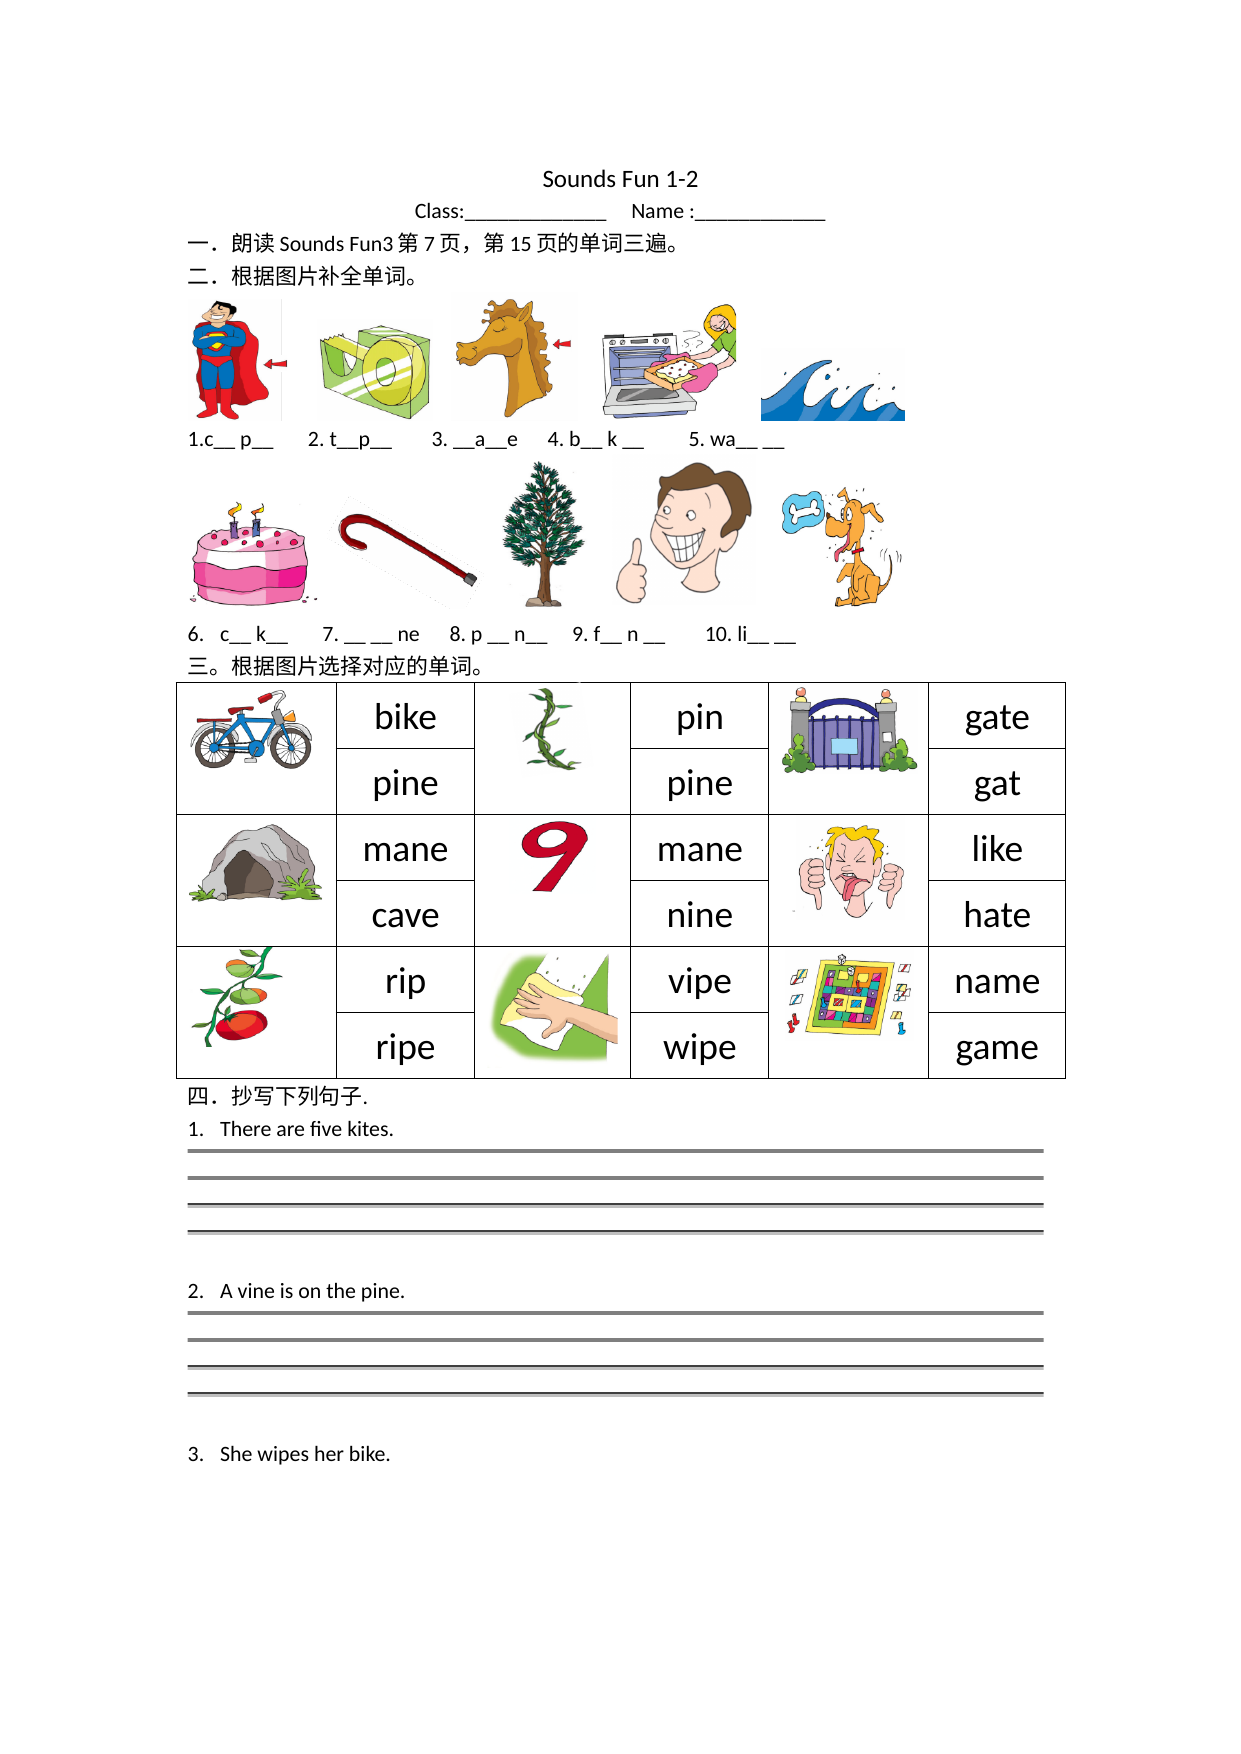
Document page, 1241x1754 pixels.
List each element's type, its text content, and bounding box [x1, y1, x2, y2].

table_cell mane [631, 815, 768, 880]
picture [598, 301, 737, 421]
list 四．抄写下列句子. [187, 1079, 1053, 1112]
picture [317, 319, 434, 421]
picture [187, 1306, 1044, 1405]
table_cell mane [337, 815, 474, 880]
table_cell cave [337, 881, 474, 946]
table_header [177, 683, 336, 814]
table_cell hate [929, 881, 1065, 946]
list Class:_____________ Name :____________ [187, 194, 1053, 227]
table_cell wipe [631, 1013, 768, 1078]
table_header gate [929, 683, 1065, 748]
picture [509, 683, 593, 777]
list 二．根据图片补全单词。 [187, 259, 1053, 292]
table_cell gat [929, 749, 1065, 814]
picture [780, 683, 918, 774]
table_header pin [631, 683, 768, 748]
table_cell [177, 947, 336, 1078]
picture [448, 292, 579, 421]
table_header bike [337, 683, 474, 748]
picture [498, 461, 588, 609]
picture [613, 455, 756, 605]
list 三。根据图片选择对应的单词。 [187, 649, 1053, 682]
table_cell pine [337, 749, 474, 814]
picture [187, 497, 318, 609]
list She wipes her bike. [187, 1437, 1053, 1469]
list Sounds Fun 1-2 [187, 162, 1053, 194]
table_cell [769, 815, 928, 946]
table_cell ripe [337, 1013, 474, 1078]
table_cell like [929, 815, 1065, 880]
picture [187, 815, 324, 906]
list A vine is on the pine. [187, 1274, 1053, 1307]
list There are five kites. [187, 1112, 1053, 1144]
list c__ k__ 7. __ __ ne 8. p __ n__ 9. f__ n __ 10. li__ __ [187, 617, 1053, 649]
picture [778, 481, 904, 609]
table_cell nine [631, 881, 768, 946]
picture [792, 815, 906, 924]
table_header [475, 683, 630, 814]
table_cell name [929, 947, 1065, 1012]
picture [187, 299, 288, 421]
table_cell game [929, 1013, 1065, 1078]
table_cell vipe [631, 947, 768, 1012]
list 1.c__ p__ 2. t__p__ 3. __a__e 4. b__ k __ 5. wa__ __ [187, 422, 1053, 454]
picture [187, 683, 315, 771]
table_cell [769, 947, 928, 1078]
table_cell [177, 815, 336, 946]
list 一．朗读Sounds Fun3第7页，第15页的单词三遍。 [187, 227, 1053, 259]
picture [327, 496, 484, 609]
picture [187, 1144, 1044, 1243]
picture [509, 815, 597, 894]
table_cell rip [337, 947, 474, 1012]
table_cell [475, 947, 630, 1078]
picture [187, 947, 284, 1047]
picture [784, 947, 914, 1041]
picture [761, 347, 905, 421]
picture [487, 947, 618, 1068]
table_cell pine [631, 749, 768, 814]
table_header [769, 683, 928, 814]
table_cell [475, 815, 630, 946]
